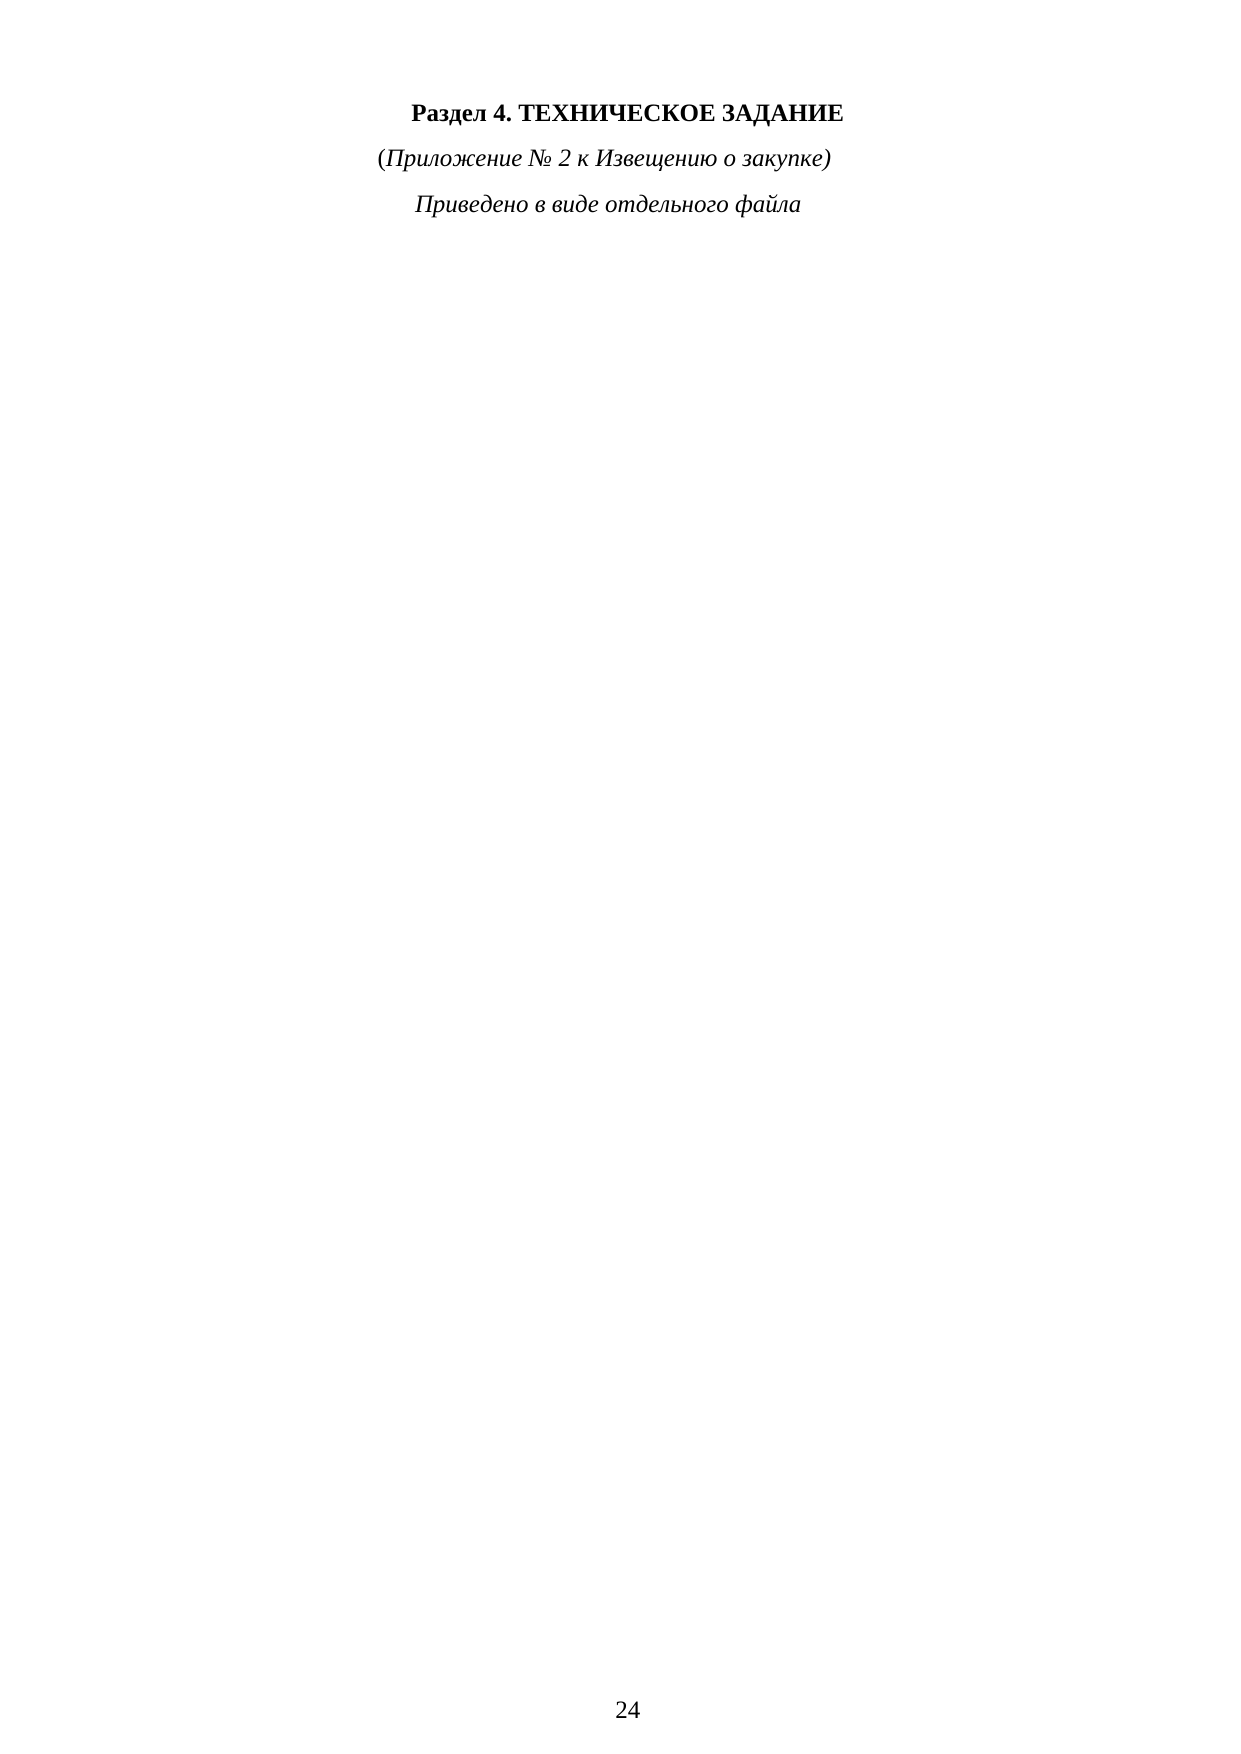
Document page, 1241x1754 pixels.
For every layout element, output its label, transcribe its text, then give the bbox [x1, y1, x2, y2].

text Приведено в виде отдельного файла [103, 189, 1152, 218]
text (Приложение № 2 к Извещению о закупке) [103, 143, 1152, 172]
text Раздел 4. ТЕХНИЧЕСКОЕ ЗАДАНИЕ [103, 98, 1152, 127]
